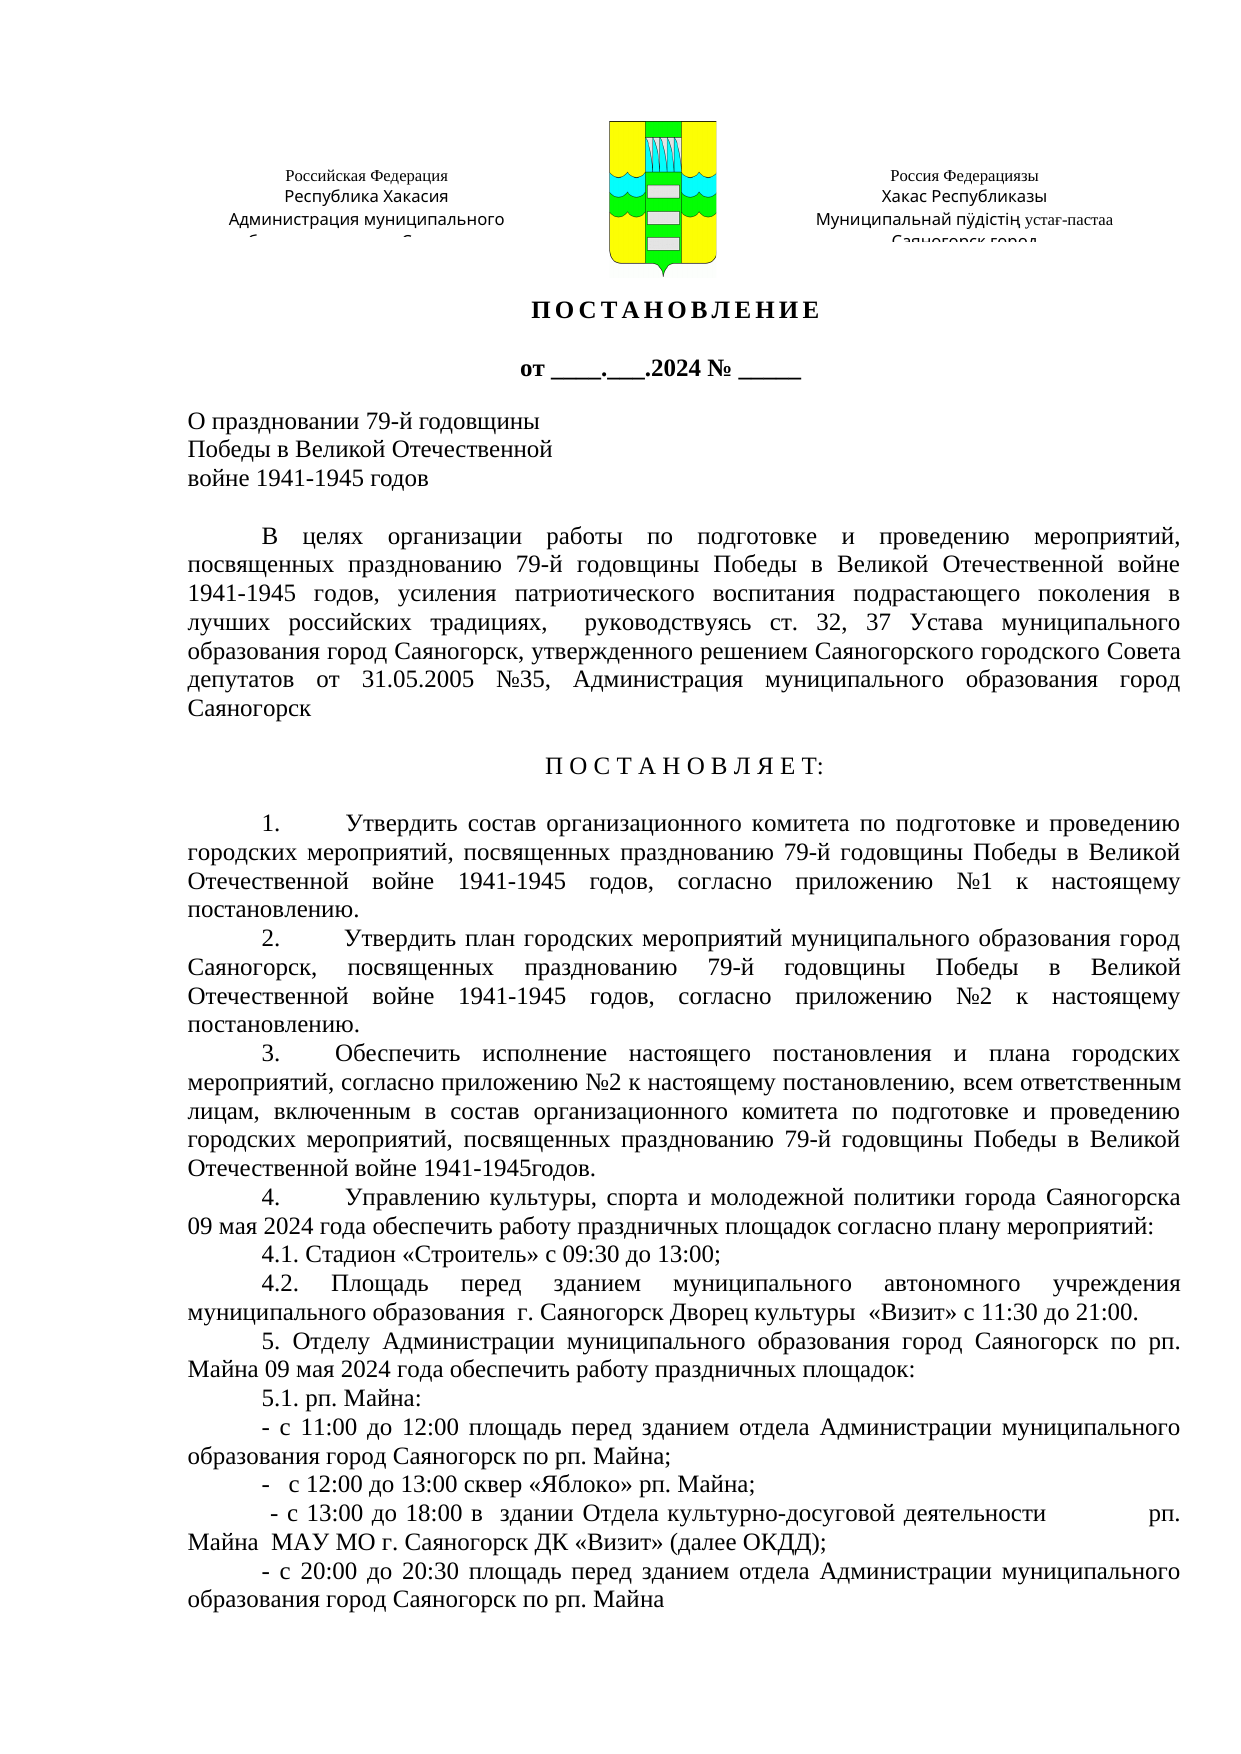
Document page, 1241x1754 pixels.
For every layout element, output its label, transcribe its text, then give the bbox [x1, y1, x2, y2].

list Обеспечить исполнение настоящего постановления и плана городских мероприятий, согласно приложению №2 к настоящему постановлению, всем ответственным лицам, включенным в состав организационного комитета по подготовке и проведению городских мероприятий, посвященных празднованию 79-й годовщины Победы в Великой Отечественной войне 1941-1945годов. [187, 1038, 1181, 1182]
list Утвердить план городских мероприятий муниципального образования город Саяногорск, посвященных празднованию 79-й годовщины Победы в Великой Отечественной войне 1941-1945 годов, согласно приложению №2 к настоящему постановлению. [187, 923, 1181, 1038]
text О праздновании 79-й годовщины Победы в Великой Отечественной войне 1941-1945 годов [187, 406, 620, 492]
list Утвердить состав организационного комитета по подготовке и проведению городских мероприятий, посвященных празднованию 79-й годовщины Победы в Великой Отечественной войне 1941-1945 годов, согласно приложению №1 к настоящему постановлению. [187, 808, 1181, 923]
text 5.1. рп. Майна: [187, 1383, 1181, 1412]
text В целях организации работы по подготовке и проведению мероприятий, посвященных празднованию 79-й годовщины Победы в Великой Отечественной войне 1941-1945 годов, усиления патриотического воспитания подрастающего поколения в лучших российских традициях, руководствуясь ст. 32, 37 Устава муниципального образования город Саяногорск, утвержденного решением Саяногорского городского Совета депутатов от 31.05.2005 №35, Администрация муниципального образования город Саяногорск [187, 521, 1181, 722]
text - с 11:00 до 12:00 площадь перед зданием отдела Администрации муниципального образования город Саяногорск по рп. Майна; [187, 1412, 1181, 1469]
text - с 12:00 до 13:00 сквер «Яблоко» рп. Майна; [187, 1469, 1181, 1498]
text - с 20:00 до 20:30 площадь перед зданием отдела Администрации муниципального образования город Саяногорск по рп. Майна [187, 1556, 1181, 1613]
text П О С Т А Н О В Л Я Е Т: [187, 751, 1181, 779]
text 4.2. Площадь перед зданием муниципального автономного учреждения муниципального образования г. Саяногорск Дворец культуры «Визит» с 11:30 до 21:00. [187, 1268, 1181, 1326]
list Управлению культуры, спорта и молодежной политики города Саяногорска 09 мая 2024 года обеспечить работу праздничных площадок согласно плану мероприятий: [187, 1182, 1181, 1239]
text 4.1. Стадион «Строитель» с 09:30 до 13:00; [187, 1239, 1181, 1268]
text 5. Отделу Администрации муниципального образования город Саяногорск по рп. Майна 09 мая 2024 года обеспечить работу праздничных площадок: [187, 1326, 1181, 1383]
picture [609, 121, 717, 278]
text - с 13:00 до 18:00 в здании Отдела культурно-досуговой деятельности рп. Майна МАУ МО г. Саяногорск ДК «Визит» (далее ОКДД); [187, 1498, 1181, 1556]
